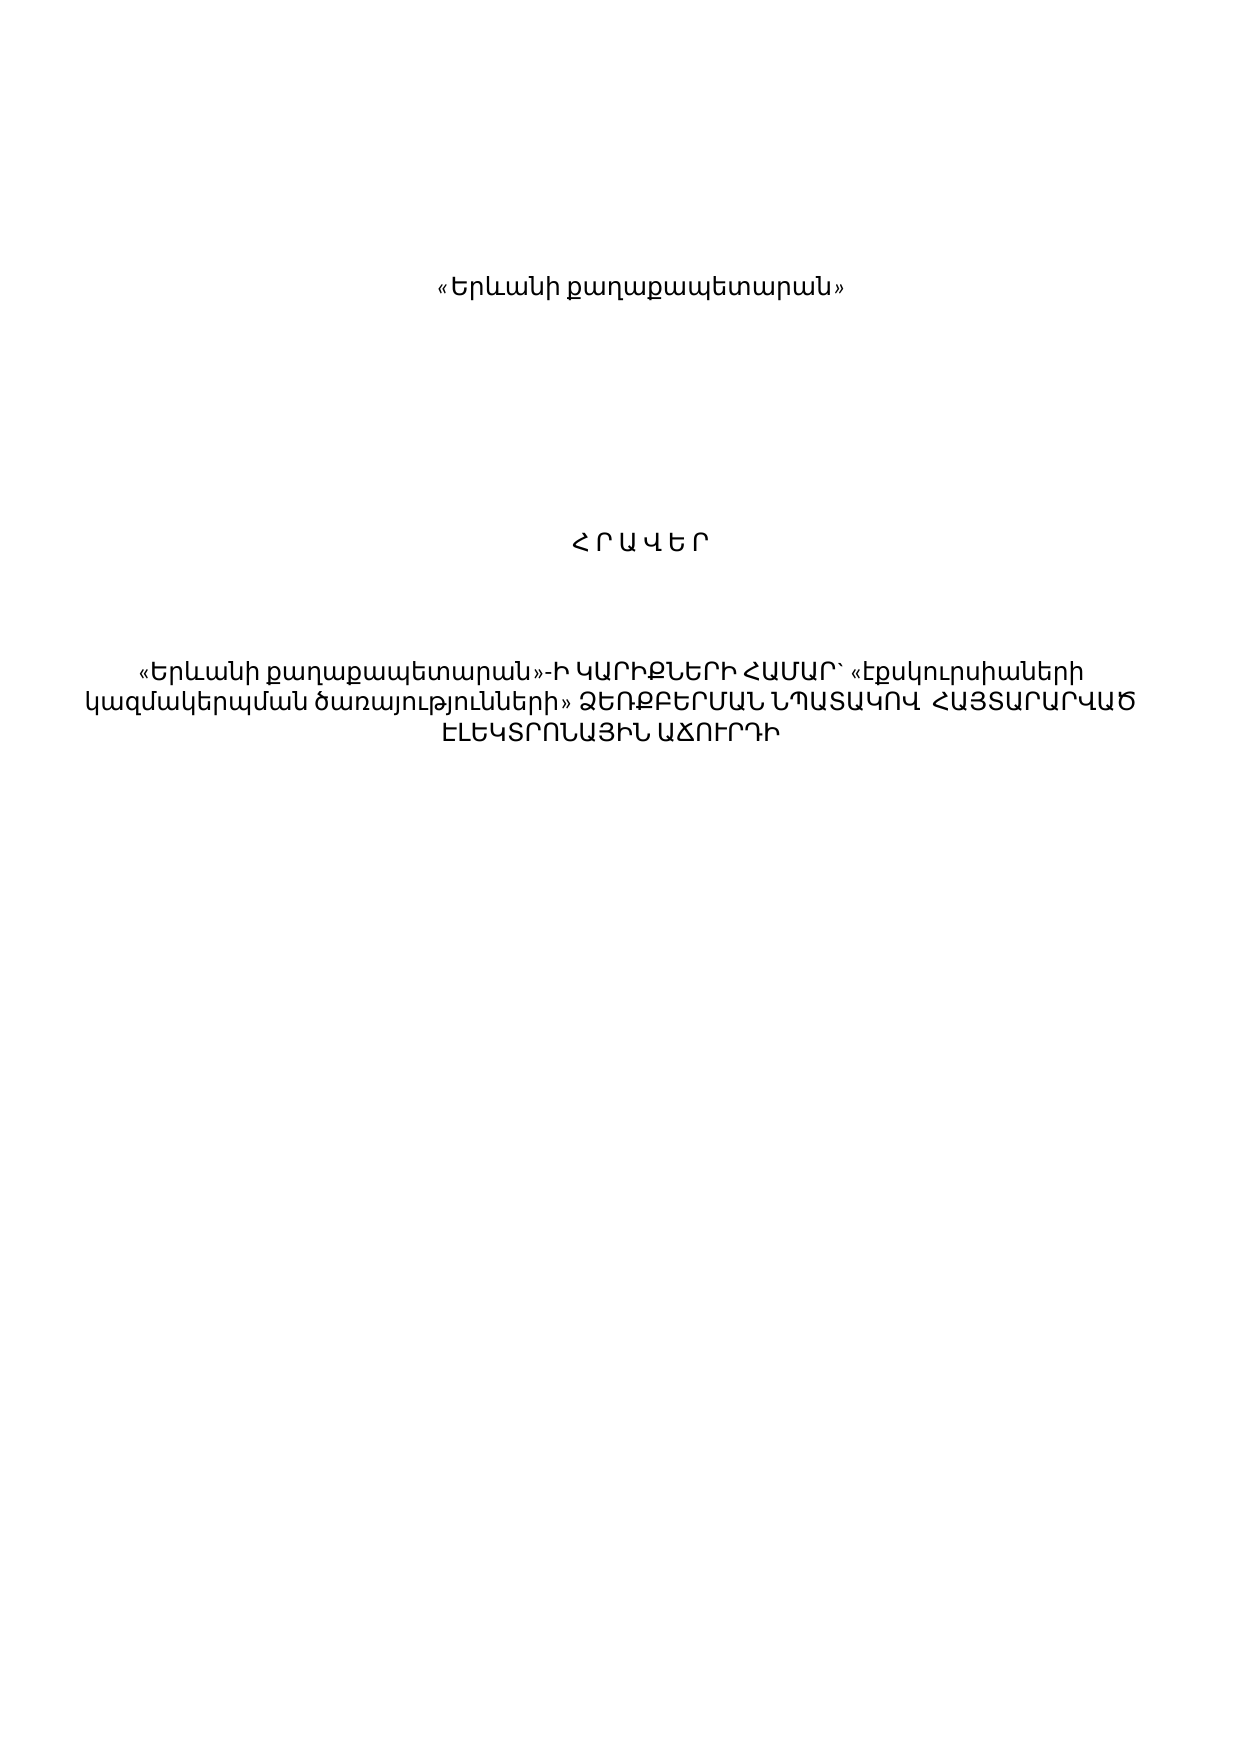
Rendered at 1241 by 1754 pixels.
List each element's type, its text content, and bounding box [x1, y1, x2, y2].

text Հ Ր Ա Վ Ե Ր [69, 527, 1152, 557]
text « Երևանի քաղաքապետարան» [69, 271, 1152, 301]
text «Երևանի քաղաքապետարան»-Ի ԿԱՐԻՔՆԵՐԻ ՀԱՄԱՐ` «էքսկուրսիաների կազմակերպման ծառայությունների» ՁԵՌՔԲԵՐՄԱՆ ՆՊԱՏԱԿՈՎ ՀԱՅՏԱՐԱՐՎԱԾ ԷԼԵԿՏՐՈՆԱՅԻՆ ԱՃՈՒՐԴԻ [69, 656, 1152, 748]
